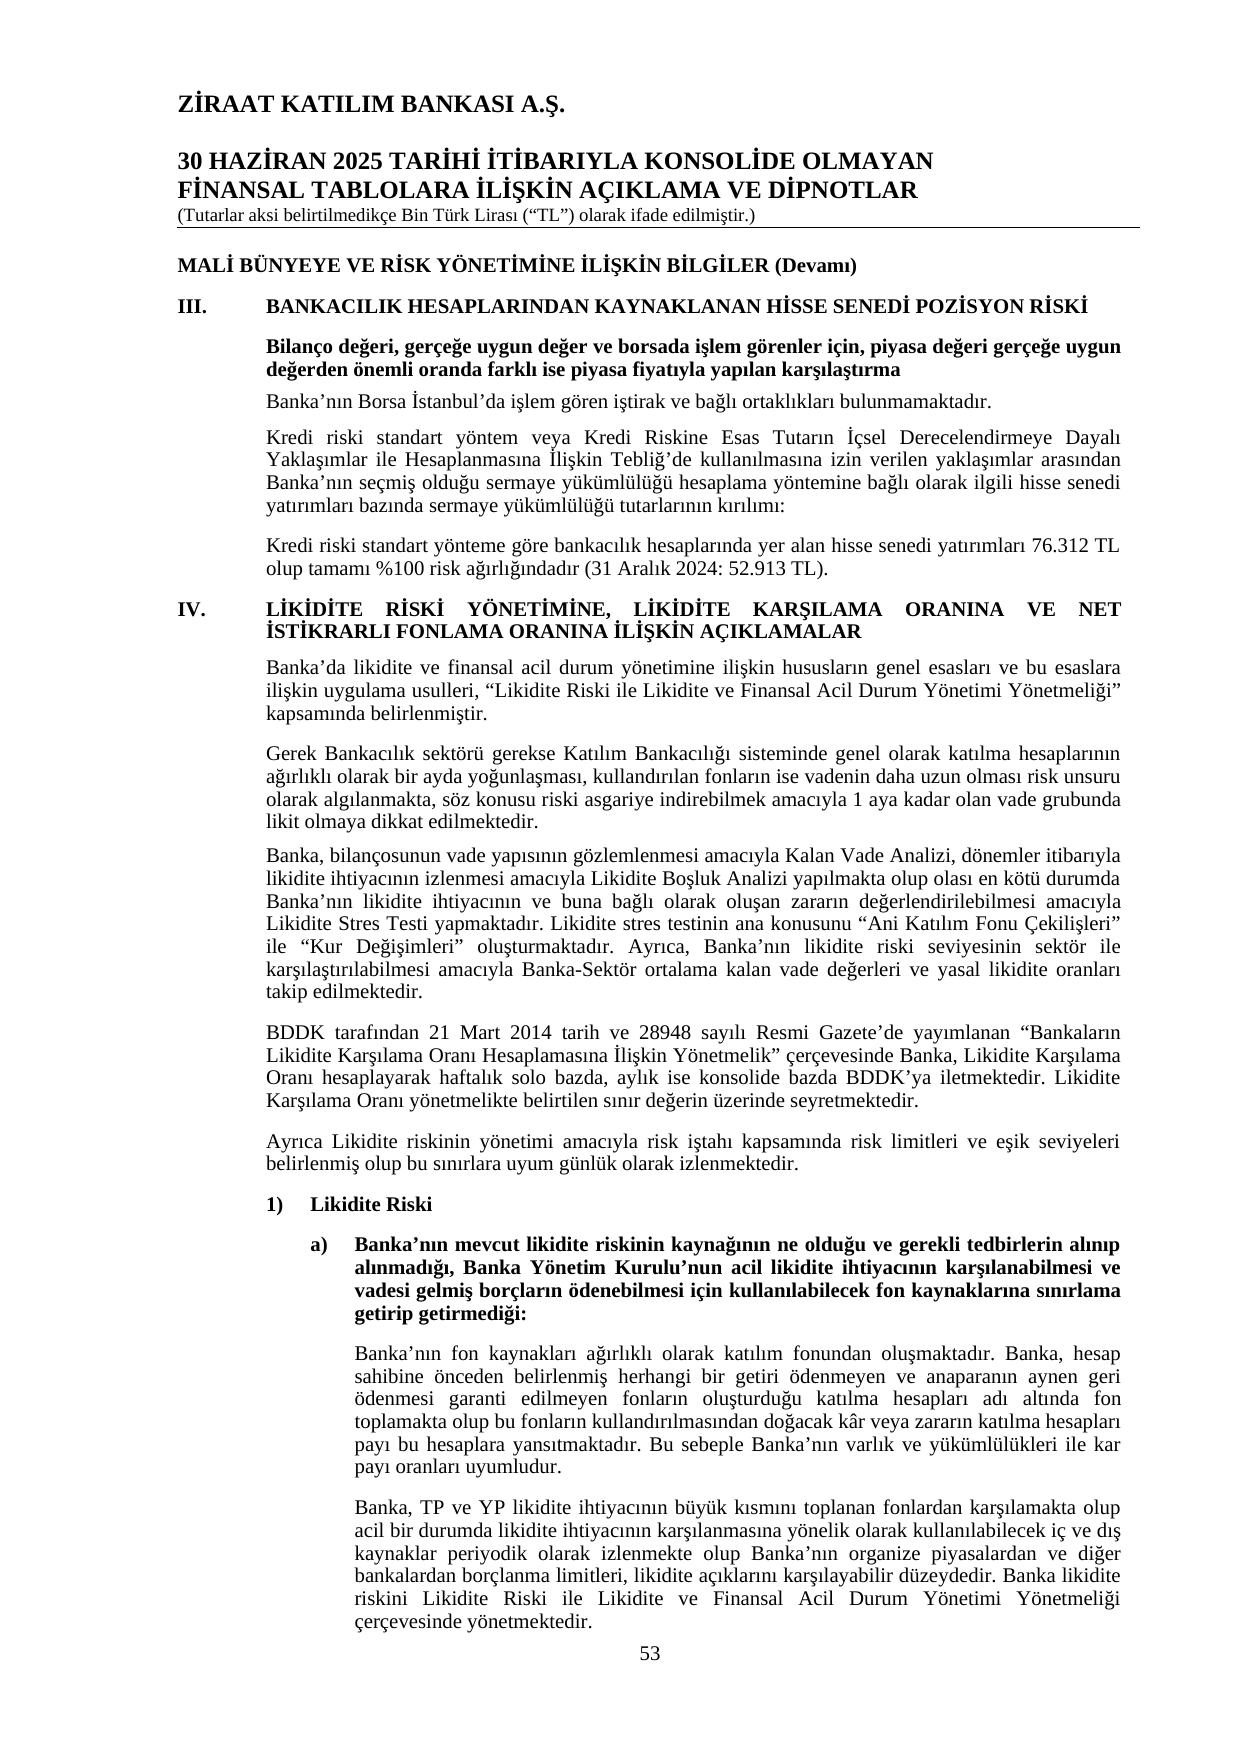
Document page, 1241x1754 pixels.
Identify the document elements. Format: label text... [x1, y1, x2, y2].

list Banka’nın mevcut likidite riskinin kaynağının ne olduğu ve gerekli tedbirlerin alınıp alınmadığı, Banka Yönetim Kurulu’nun acil likidite ihtiyacının karşılanabilmesi ve vadesi gelmiş borçların ödenebilmesi için kullanılabilecek fon kaynaklarına sınırlama getirip getirmediği: [310, 1234, 1122, 1324]
text MALİ BÜNYEYE VE RİSK YÖNETİMİNE İLİŞKİN BİLGİLER (Devamı) [177, 255, 1122, 277]
text III. BANKACILIK HESAPLARINDAN KAYNAKLANAN HİSSE SENEDİ POZİSYON RİSKİ [177, 295, 1122, 318]
text IV. LİKİDİTE RİSKİ YÖNETİMİNE, LİKİDİTE KARŞILAMA ORANINA VE NET İSTİKRARLI FONLAMA ORANINA İLİŞKİN AÇIKLAMALAR [177, 598, 1122, 643]
text Banka’da likidite ve finansal acil durum yönetimine ilişkin hususların genel esasları ve bu esaslara ilişkin uygulama usulleri, “Likidite Riski ile Likidite ve Finansal Acil Durum Yönetimi Yönetmeliği” kapsamında belirlenmiştir. [266, 657, 1122, 725]
text Kredi riski standart yöntem veya Kredi Riskine Esas Tutarın İçsel Derecelendirmeye Dayalı Yaklaşımlar ile Hesaplanmasına İlişkin Tebliğ’de kullanılmasına izin verilen yaklaşımlar arasından Banka’nın seçmiş olduğu sermaye yükümlülüğü hesaplama yöntemine bağlı olarak ilgili hisse senedi yatırımları bazında sermaye yükümlülüğü tutarlarının kırılımı: [266, 426, 1122, 517]
text Banka’nın fon kaynakları ağırlıklı olarak katılım fonundan oluşmaktadır. Banka, hesap sahibine önceden belirlenmiş herhangi bir getiri ödenmeyen ve anaparanın aynen geri ödenmesi garanti edilmeyen fonların oluşturduğu katılma hesapları adı altında fon toplamakta olup bu fonların kullandırılmasından doğacak kâr veya zararın katılma hesapları payı bu hesaplara yansıtmaktadır. Bu sebeple Banka’nın varlık ve yükümlülükleri ile kar payı oranları uyumludur. [354, 1342, 1122, 1478]
text Banka, bilançosunun vade yapısının gözlemlenmesi amacıyla Kalan Vade Analizi, dönemler itibarıyla likidite ihtiyacının izlenmesi amacıyla Likidite Boşluk Analizi yapılmakta olup olası en kötü durumda Banka’nın likidite ihtiyacının ve buna bağlı olarak oluşan zararın değerlendirilebilmesi amacıyla Likidite Stres Testi yapmaktadır. Likidite stres testinin ana konusunu “Ani Katılım Fonu Çekilişleri” ile “Kur Değişimleri” oluşturmaktadır. Ayrıca, Banka’nın likidite riski seviyesinin sektör ile karşılaştırılabilmesi amacıyla Banka-Sektör ortalama kalan vade değerleri ve yasal likidite oranları takip edilmektedir. [266, 844, 1122, 1003]
list Likidite Riski [266, 1193, 1135, 1216]
text Ayrıca Likidite riskinin yönetimi amacıyla risk iştahı kapsamında risk limitleri ve eşik seviyeleri belirlenmiş olup bu sınırlara uyum günlük olarak izlenmektedir. [266, 1130, 1122, 1175]
text Gerek Bankacılık sektörü gerekse Katılım Bankacılığı sisteminde genel olarak katılma hesaplarının ağırlıklı olarak bir ayda yoğunlaşması, kullandırılan fonların ise vadenin daha uzun olması risk unsuru olarak algılanmakta, söz konusu riski asgariye indirebilmek amacıyla 1 aya kadar olan vade grubunda likit olmaya dikkat edilmektedir. [266, 743, 1122, 833]
text BDDK tarafından 21 Mart 2014 tarih ve 28948 sayılı Resmi Gazete’de yayımlanan “Bankaların Likidite Karşılama Oranı Hesaplamasına İlişkin Yönetmelik” çerçevesinde Banka, Likidite Karşılama Oranı hesaplayarak haftalık solo bazda, aylık ise konsolide bazda BDDK’ya iletmektedir. Likidite Karşılama Oranı yönetmelikte belirtilen sınır değerin üzerinde seyretmektedir. [266, 1021, 1122, 1112]
text Banka’nın Borsa İstanbul’da işlem gören iştirak ve bağlı ortaklıkları bulunmamaktadır. [266, 390, 1122, 413]
text Bilanço değeri, gerçeğe uygun değer ve borsada işlem görenler için, piyasa değeri gerçeğe uygun değerden önemli oranda farklı ise piyasa fiyatıyla yapılan karşılaştırma [266, 336, 1122, 381]
text Kredi riski standart yönteme göre bankacılık hesaplarında yer alan hisse senedi yatırımları 76.312 TL olup tamamı %100 risk ağırlığındadır (31 Aralık 2024: 52.913 TL). [266, 535, 1122, 580]
text Banka, TP ve YP likidite ihtiyacının büyük kısmını toplanan fonlardan karşılamakta olup acil bir durumda likidite ihtiyacının karşılanmasına yönelik olarak kullanılabilecek iç ve dış kaynaklar periyodik olarak izlenmekte olup Banka’nın organize piyasalardan ve diğer bankalardan borçlanma limitleri, likidite açıklarını karşılayabilir düzeydedir. Banka likidite riskini Likidite Riski ile Likidite ve Finansal Acil Durum Yönetimi Yönetmeliği çerçevesinde yönetmektedir. [354, 1496, 1122, 1633]
